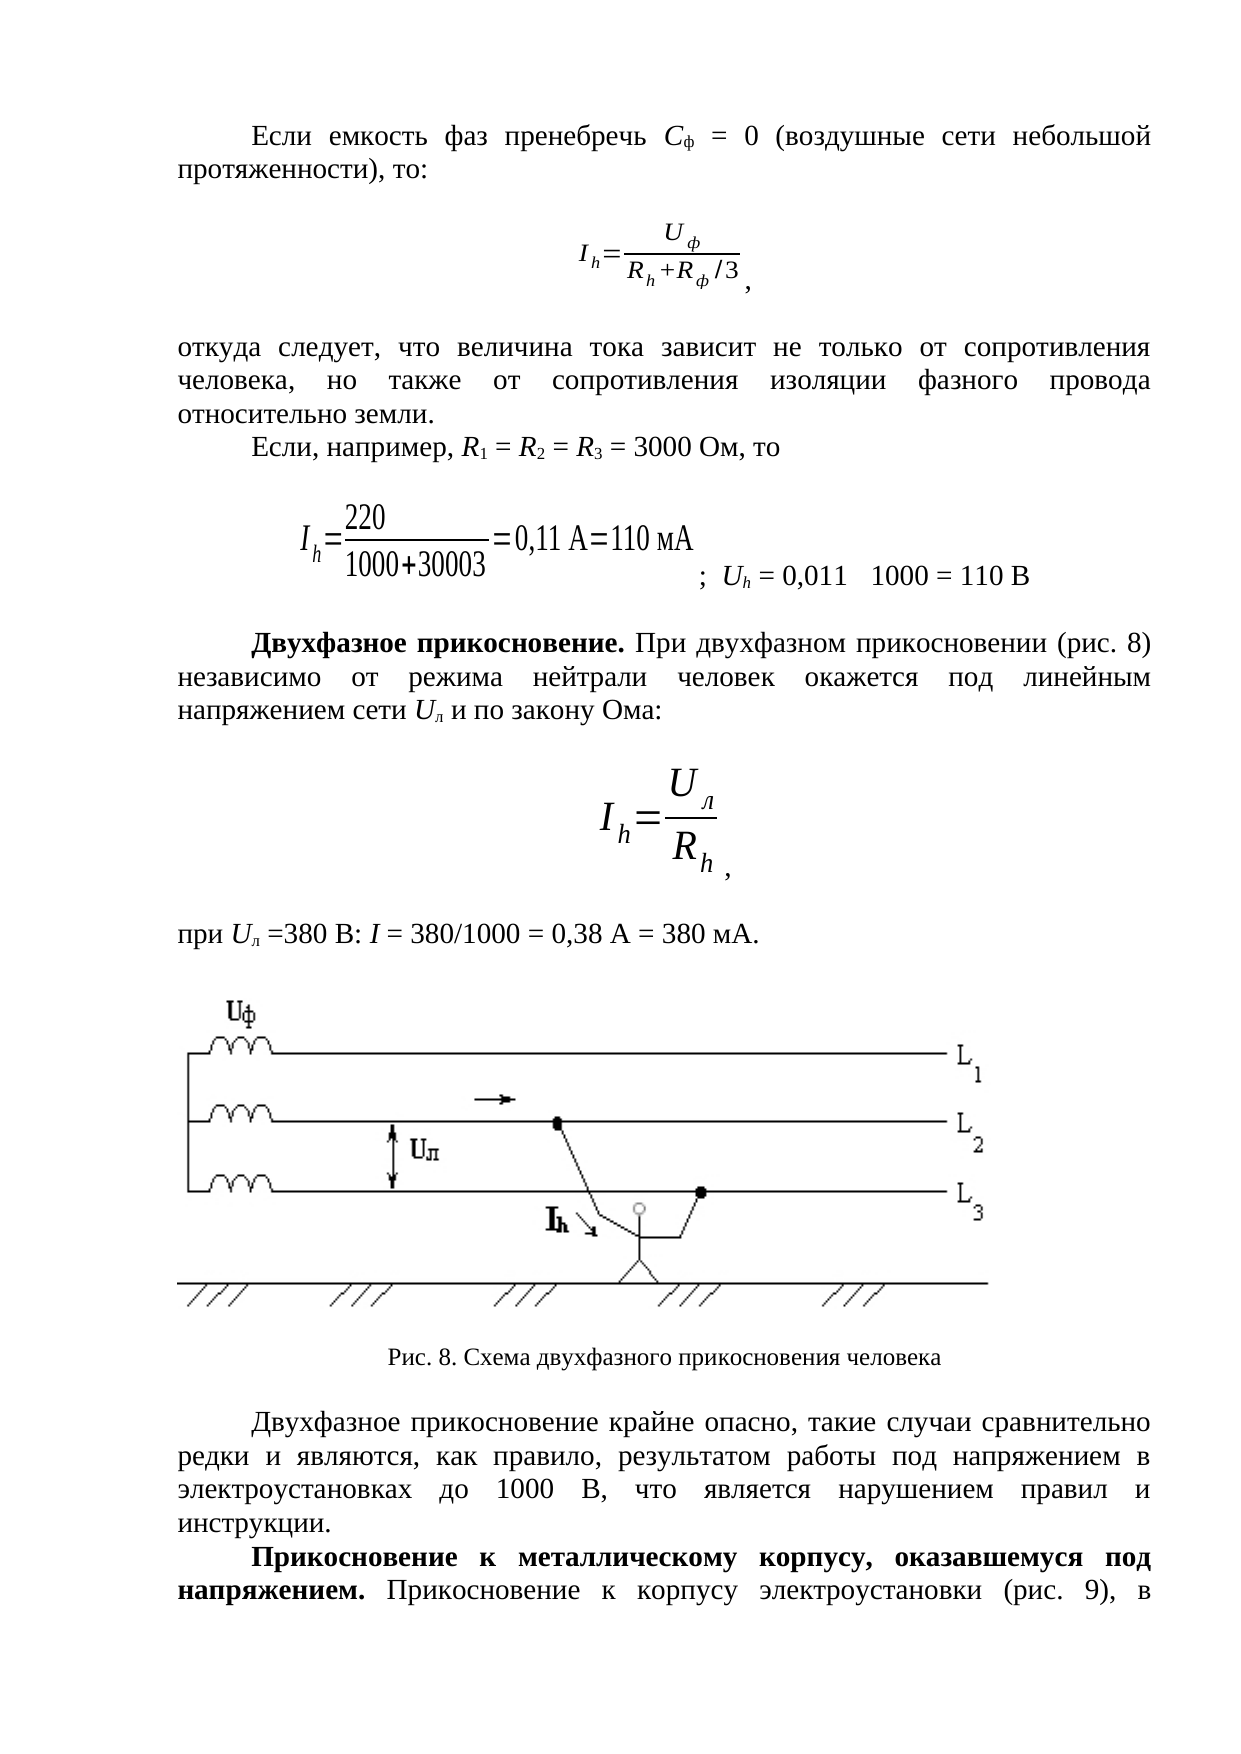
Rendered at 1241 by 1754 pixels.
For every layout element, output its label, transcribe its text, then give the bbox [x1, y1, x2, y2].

text , [177, 759, 1152, 883]
text , [177, 219, 1152, 295]
subtitle Рис. 8. Схема двухфазного прикосновения человека [177, 1342, 1152, 1371]
text Если емкость фаз пренебречь Сф = 0 (воздушные сети небольшой протяженности), то: [177, 118, 1152, 185]
text при Uл =380 В: I = 380/1000 = 0,38 А = 380 мА. [177, 917, 1152, 950]
text ; Uh = 0,0111000 = 110 В [177, 497, 1152, 592]
text Если, например, R1 = R2 = R3 = 3000 Ом, то [177, 429, 1152, 463]
text Двухфазное прикосновение. При двухфазном прикосновении (рис. 8) независимо от режима нейтрали человек окажется под линейным напряжением сети Uл и по закону Ома: [177, 625, 1152, 726]
text откуда следует, что величина тока зависит не только от сопротивления человека, но также от сопротивления изоляции фазного провода относительно земли. [177, 329, 1152, 429]
picture [177, 983, 992, 1309]
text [177, 1539, 1152, 1606]
text Двухфазное прикосновение крайне опасно, такие случаи сравнительно редки и являются, как правило, результатом работы под напряжением в электроустановках до 1000 В, что является нарушением правил и инструкции. [177, 1404, 1152, 1539]
